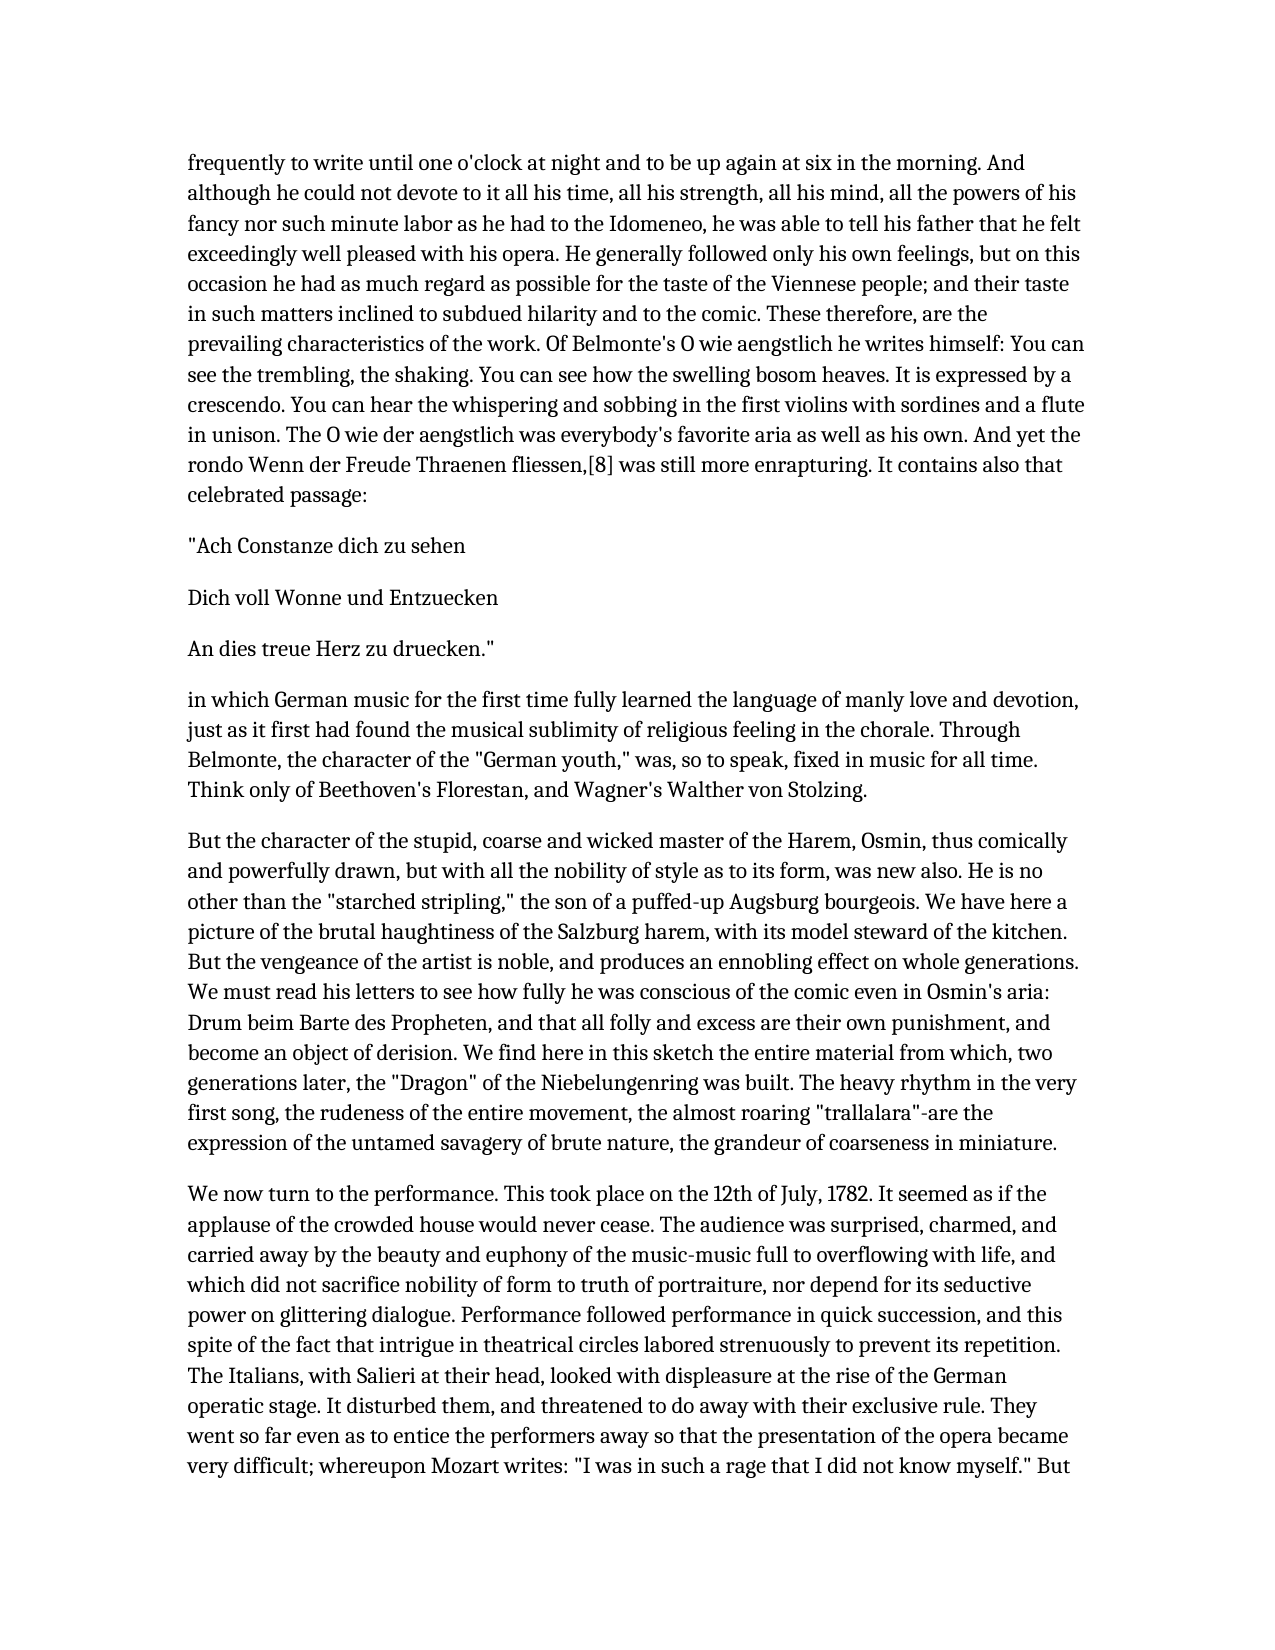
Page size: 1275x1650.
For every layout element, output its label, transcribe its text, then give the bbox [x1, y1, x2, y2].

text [187, 150, 1087, 509]
text An dies treue Herz zu druecken." [187, 635, 1087, 662]
text "Ach Constanze dich zu sehen [187, 533, 1087, 560]
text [187, 1181, 1087, 1479]
text But the character of the stupid, coarse and wicked master of the Harem, Osmin, thus comically and powerfully drawn, but with all the nobility of style as to its form, was new also. He is no other than the "starched stripling," the son of a puffed-up Augsburg bourgeois. We have here a picture of the brutal haughtiness of the Salzburg harem, with its model steward of the kitchen. But the vengeance of the artist is noble, and produces an ennobling effect on whole generations. We must read his letters to see how fully he was conscious of the comic even in Osmin's aria: Drum beim Barte des Propheten, and that all folly and excess are their own punishment, and become an object of derision. We find here in this sketch the entire material from which, two generations later, the "Dragon" of the Niebelungenring was built. The heavy rhythm in the very first song, the rudeness of the entire movement, the almost roaring "trallalara"-are the expression of the untamed savagery of brute nature, the grandeur of coarseness in miniature. [187, 828, 1087, 1157]
text Dich voll Wonne und Entzuecken [187, 584, 1087, 611]
text in which German music for the first time fully learned the language of manly love and devotion, just as it first had found the musical sublimity of religious feeling in the chorale. Through Belmonte, the character of the "German youth," was, so to speak, fixed in music for all time. Think only of Beethoven's Florestan, and Wagner's Walther von Stolzing. [187, 686, 1087, 803]
